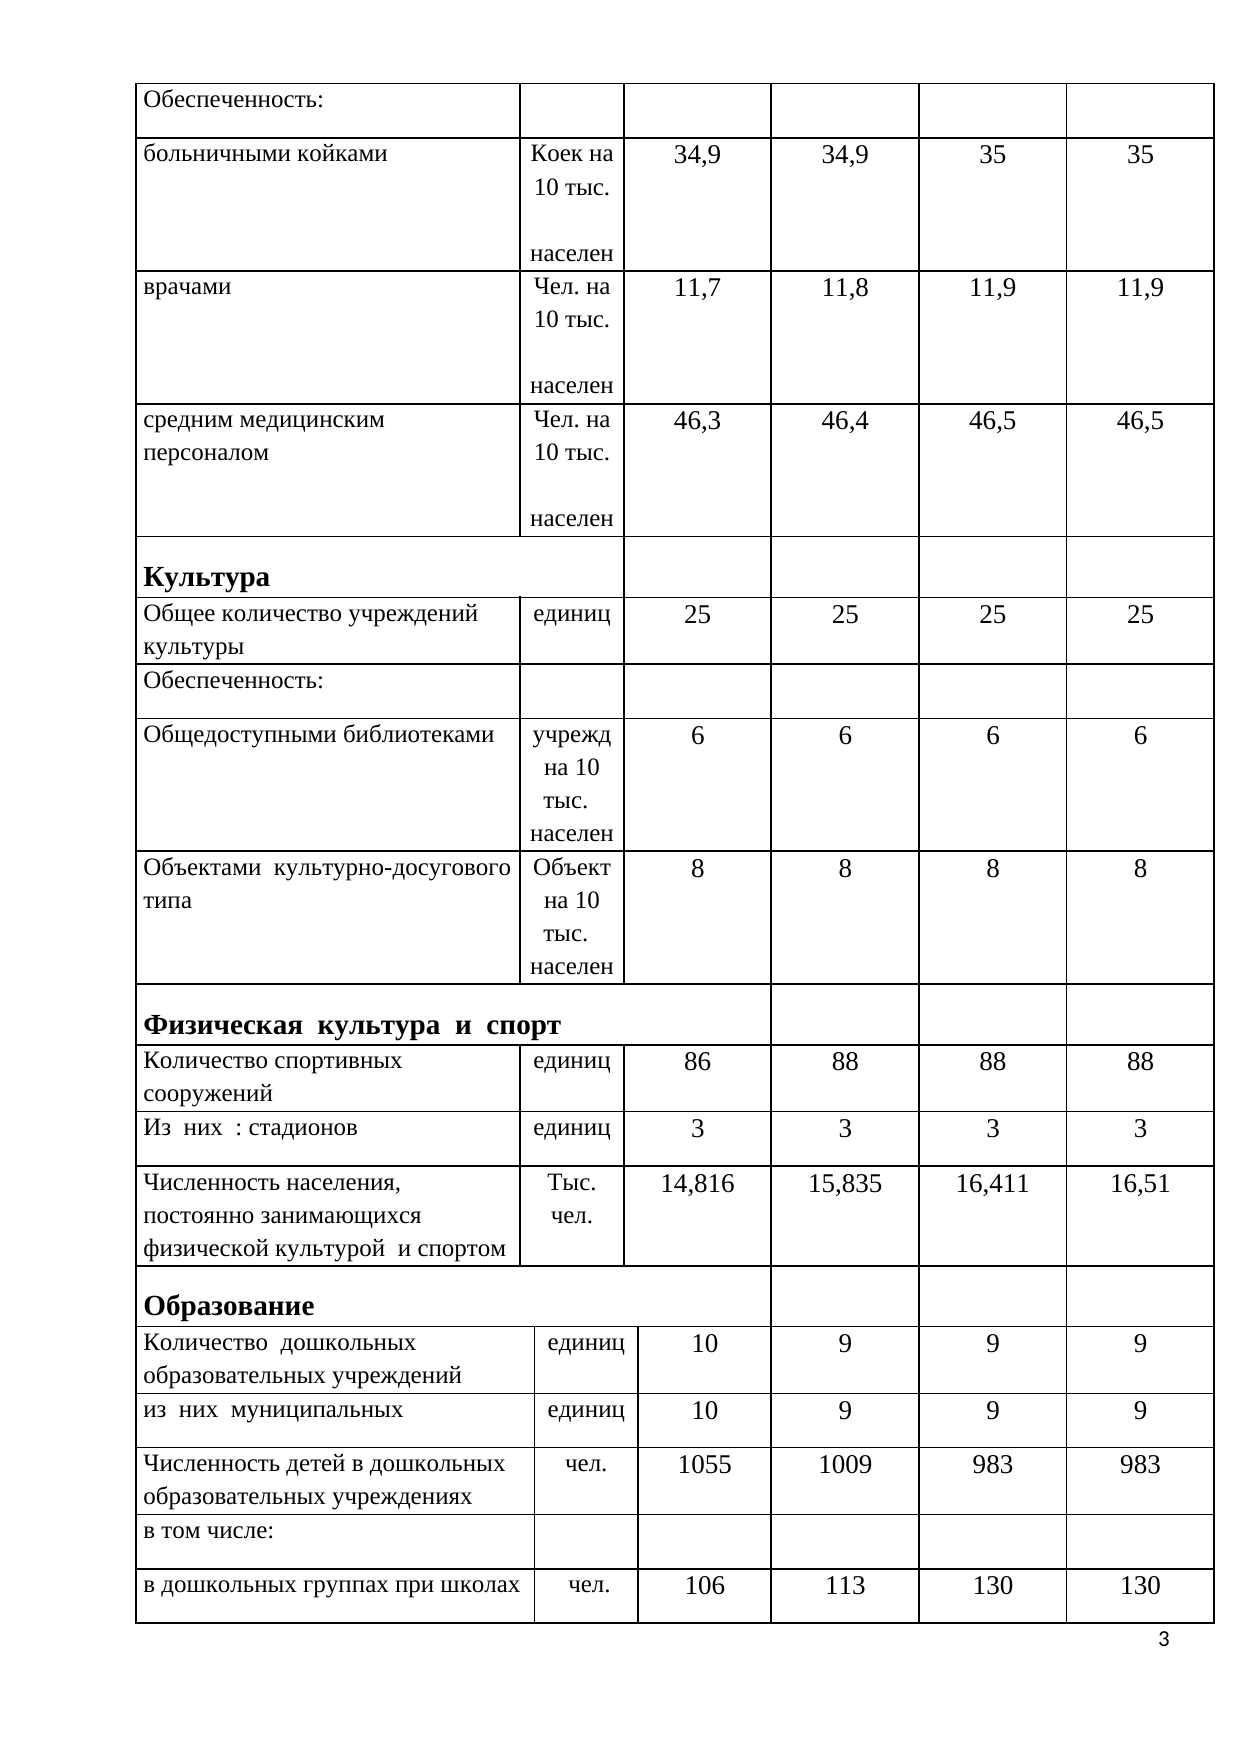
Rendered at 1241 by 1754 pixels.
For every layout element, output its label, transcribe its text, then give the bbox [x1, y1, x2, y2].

table_cell 8 [1067, 852, 1213, 983]
table_cell [521, 84, 623, 137]
table_cell Тыс. чел. [521, 1167, 623, 1265]
table_cell Количество дошкольных образовательных учреждений [137, 1327, 534, 1392]
table_cell 6 [1067, 719, 1213, 850]
table_cell из них муниципальных [137, 1394, 534, 1447]
table_cell Из них : стадионов [137, 1112, 519, 1165]
table_cell 86 [625, 1046, 770, 1111]
table_cell Чел. на 10 тыс. населен [521, 272, 623, 403]
table_cell 25 [920, 598, 1066, 663]
table_cell 46,5 [920, 405, 1066, 536]
table_cell 88 [1067, 1046, 1213, 1111]
table_cell Обеспеченность: [137, 84, 519, 137]
table_cell 3 [920, 1112, 1066, 1165]
table_cell Численность населения, постоянно занимающихся физической культурой и спортом [137, 1167, 519, 1265]
table_cell [920, 985, 1066, 1044]
table_cell 9 [1067, 1327, 1213, 1392]
table_cell 88 [920, 1046, 1066, 1111]
table_cell [1067, 1515, 1213, 1568]
table_cell 46,4 [772, 405, 918, 536]
table_cell 6 [920, 719, 1066, 850]
table_cell Физическая культура и спорт [137, 985, 770, 1044]
table_cell 106 [639, 1570, 770, 1622]
table_cell 16,51 [1067, 1167, 1213, 1265]
table_cell 3 [772, 1112, 918, 1165]
table_cell 34,9 [772, 139, 918, 270]
table_cell 130 [1067, 1570, 1213, 1622]
table_cell 9 [1067, 1394, 1213, 1447]
table_cell 46,5 [1067, 405, 1213, 536]
table_cell 9 [772, 1394, 918, 1447]
table_cell врачами [137, 272, 519, 403]
table_cell средним медицинским персоналом [137, 405, 519, 536]
table_cell 25 [625, 598, 770, 663]
table_cell [625, 84, 770, 137]
table_cell [1067, 665, 1213, 717]
table_cell [625, 665, 770, 717]
table_cell чел. [535, 1570, 637, 1622]
table_cell [920, 1267, 1066, 1326]
table_cell 11,8 [772, 272, 918, 403]
table_cell 35 [920, 139, 1066, 270]
table_cell 6 [625, 719, 770, 850]
table_cell [625, 537, 770, 596]
table_cell [1067, 84, 1213, 137]
table_cell единиц [521, 1046, 623, 1111]
table_cell [920, 665, 1066, 717]
table_cell 9 [920, 1327, 1066, 1392]
table_cell единиц [535, 1394, 637, 1447]
table_cell [535, 1515, 637, 1568]
table_cell 8 [920, 852, 1066, 983]
table_cell Объектами культурно-досугового типа [137, 852, 519, 983]
table_cell единиц [521, 598, 623, 663]
table_cell [772, 1267, 918, 1326]
table_cell 88 [772, 1046, 918, 1111]
table_cell 10 [639, 1327, 770, 1392]
table_cell 11,9 [920, 272, 1066, 403]
table_cell 9 [772, 1327, 918, 1392]
table_cell Объектна 10 тыс. населен [521, 852, 623, 983]
table_cell [920, 84, 1066, 137]
table_cell 983 [1067, 1448, 1213, 1514]
table_cell 16,411 [920, 1167, 1066, 1265]
table_cell единиц [535, 1327, 637, 1392]
table_cell 35 [1067, 139, 1213, 270]
table_cell [1067, 985, 1213, 1044]
table_cell 25 [1067, 598, 1213, 663]
table_cell Коек на 10 тыс. населен [521, 139, 623, 270]
table_cell [1067, 537, 1213, 596]
table_cell [772, 537, 918, 596]
table_cell Обеспеченность: [137, 665, 519, 717]
table_cell в том числе: [137, 1515, 534, 1568]
table_cell Общедоступными библиотеками [137, 719, 519, 850]
table_cell Культура [137, 537, 623, 596]
table_cell 15,835 [772, 1167, 918, 1265]
table_cell [772, 985, 918, 1044]
table_cell Количество спортивных сооружений [137, 1046, 519, 1111]
table_cell 1009 [772, 1448, 918, 1514]
table_cell 14,816 [625, 1167, 770, 1265]
table_cell [920, 1515, 1066, 1568]
table_cell [772, 84, 918, 137]
table_cell Чел. на 10 тыс. населен [521, 405, 623, 536]
table_cell больничными койками [137, 139, 519, 270]
table_cell 3 [625, 1112, 770, 1165]
table_cell 9 [920, 1394, 1066, 1447]
table_cell 34,9 [625, 139, 770, 270]
table_cell Общее количество учреждений культуры [137, 598, 519, 663]
table_cell 1055 [639, 1448, 770, 1514]
table_cell 11,7 [625, 272, 770, 403]
table_cell чел. [535, 1448, 637, 1514]
table_cell 6 [772, 719, 918, 850]
table_cell 10 [639, 1394, 770, 1447]
table_cell 11,9 [1067, 272, 1213, 403]
table_cell учреждна 10 тыс. населен [521, 719, 623, 850]
table_cell [920, 537, 1066, 596]
table_cell [772, 1515, 918, 1568]
table_cell Численность детей в дошкольных образовательных учреждениях [137, 1448, 534, 1514]
table_cell [1067, 1267, 1213, 1326]
table_cell 25 [772, 598, 918, 663]
table_cell 3 [1067, 1112, 1213, 1165]
table_cell 46,3 [625, 405, 770, 536]
table_cell [639, 1515, 770, 1568]
table_cell 113 [772, 1570, 918, 1622]
table_cell [521, 665, 623, 717]
table_cell 983 [920, 1448, 1066, 1514]
table_cell 8 [772, 852, 918, 983]
table_cell единиц [521, 1112, 623, 1165]
table_cell 130 [920, 1570, 1066, 1622]
table_cell в дошкольных группах при школах [137, 1570, 534, 1622]
table_cell Образование [137, 1267, 770, 1326]
table_cell 8 [625, 852, 770, 983]
table_cell [772, 665, 918, 717]
